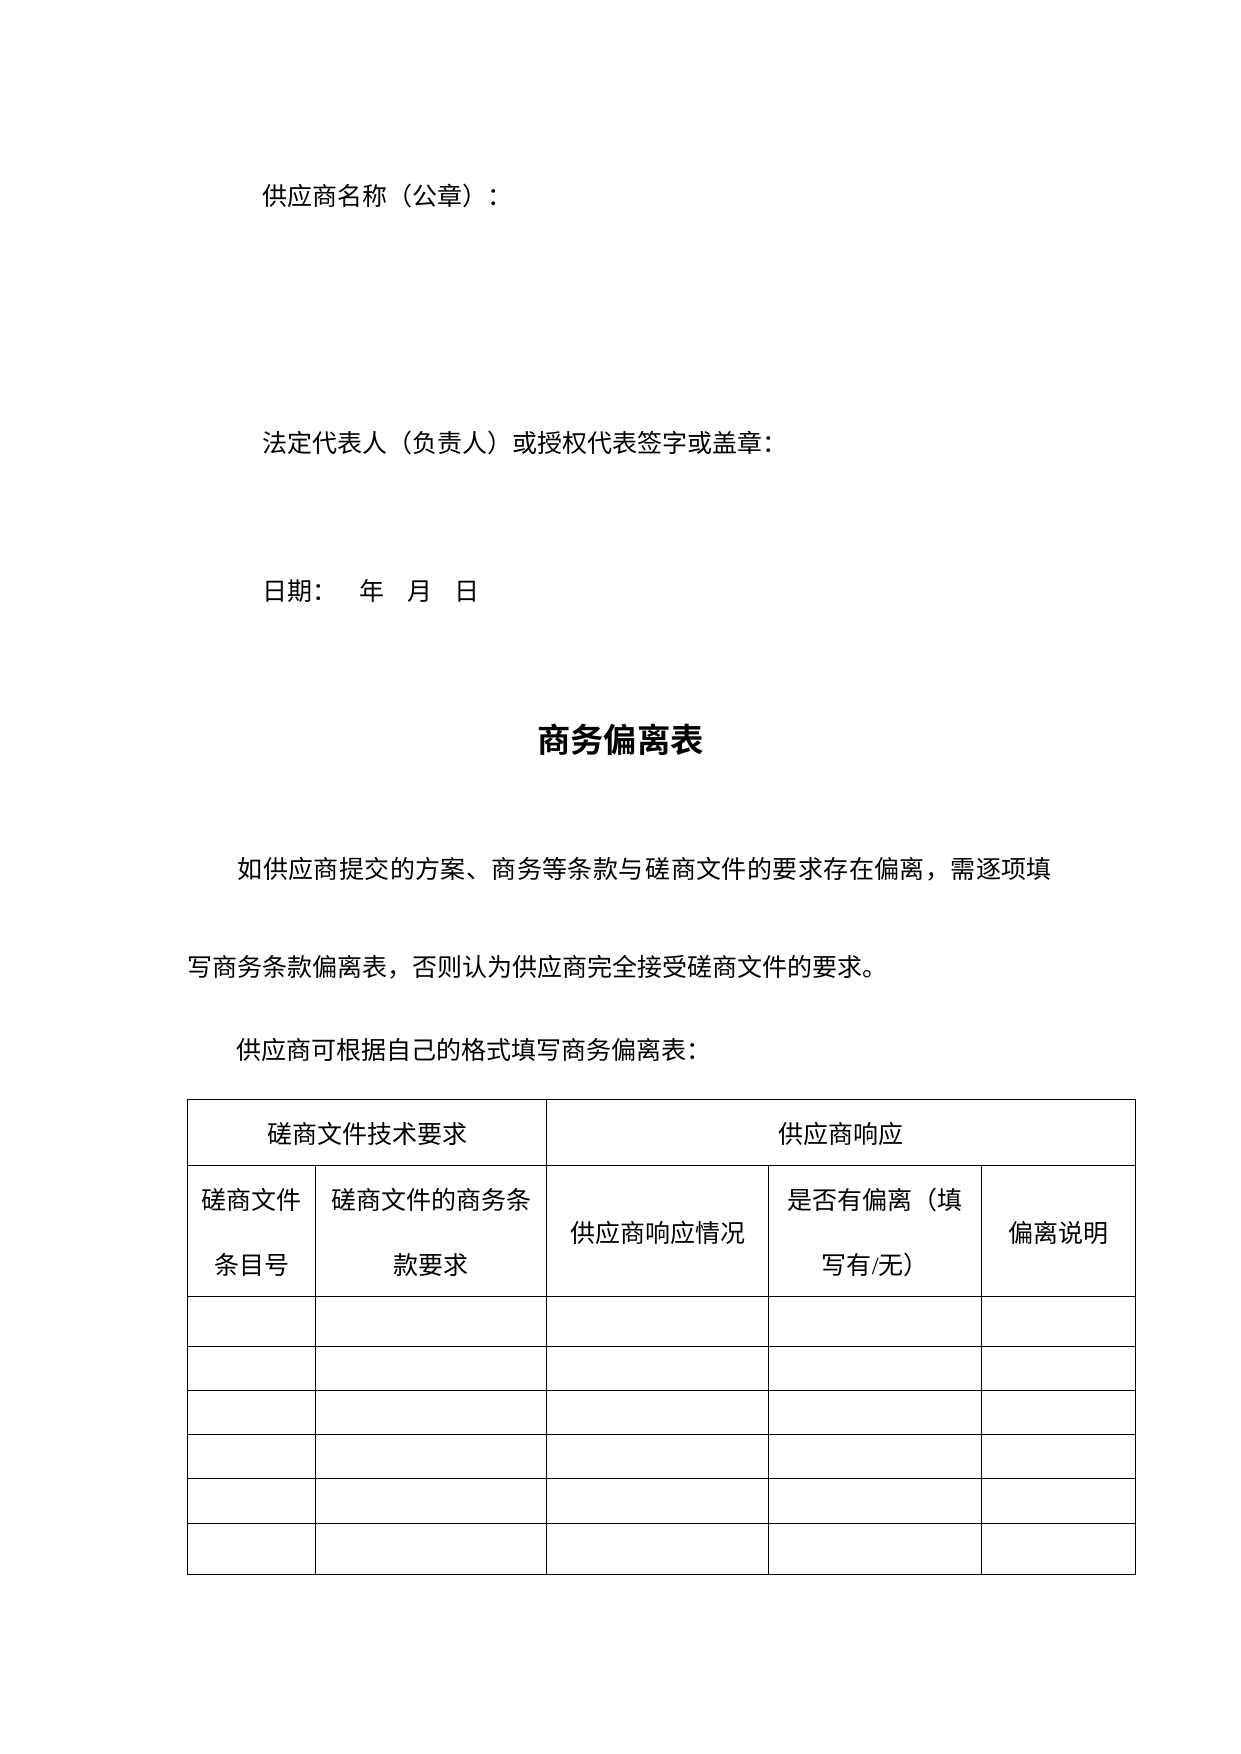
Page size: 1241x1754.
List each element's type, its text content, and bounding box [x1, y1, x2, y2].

table_cell [769, 1435, 981, 1478]
table_cell [982, 1347, 1135, 1389]
text 法定代表人（负责人）或授权代表签字或盖章： [187, 409, 1053, 474]
text 商务偏离表 [187, 705, 1053, 770]
table_cell [769, 1347, 981, 1389]
table_cell [547, 1524, 768, 1573]
table_cell [769, 1297, 981, 1346]
table_cell [547, 1435, 768, 1478]
table_cell [316, 1479, 546, 1522]
table_cell [188, 1391, 315, 1434]
table_header 磋商文件技术要求 [188, 1100, 546, 1165]
table_cell 磋商文件的商务条款要求 [316, 1166, 546, 1296]
table_header 供应商响应 [547, 1100, 1135, 1165]
table_cell [316, 1435, 546, 1478]
table_cell [188, 1435, 315, 1478]
table_cell [547, 1479, 768, 1522]
table_cell [547, 1347, 768, 1389]
text 日期： 年 月 日 [187, 557, 1053, 622]
table_cell 偏离说明 [982, 1166, 1135, 1296]
table_cell [547, 1391, 768, 1434]
table_cell [982, 1435, 1135, 1478]
table_cell [188, 1347, 315, 1389]
table_cell [982, 1391, 1135, 1434]
table_cell [188, 1297, 315, 1346]
text 供应商名称（公章）： [187, 162, 1053, 227]
table_cell [769, 1479, 981, 1522]
table_cell [316, 1297, 546, 1346]
table_cell [188, 1524, 315, 1573]
text 如供应商提交的方案、商务等条款与磋商文件的要求存在偏离，需逐项填写商务条款偏离表，否则认为供应商完全接受磋商文件的要求。 [187, 835, 1053, 998]
table_cell [982, 1524, 1135, 1573]
table_cell [769, 1524, 981, 1573]
table_cell [188, 1479, 315, 1522]
table_cell [316, 1391, 546, 1434]
table_cell 是否有偏离（填写有/无） [769, 1166, 981, 1296]
table_cell 磋商文件条目号 [188, 1166, 315, 1296]
table_cell [982, 1297, 1135, 1346]
table_cell [547, 1297, 768, 1346]
table_cell 供应商响应情况 [547, 1166, 768, 1296]
table_cell [982, 1479, 1135, 1522]
table_cell [316, 1524, 546, 1573]
text 供应商可根据自己的格式填写商务偏离表： [187, 1016, 1053, 1081]
table_cell [769, 1391, 981, 1434]
table_cell [316, 1347, 546, 1389]
